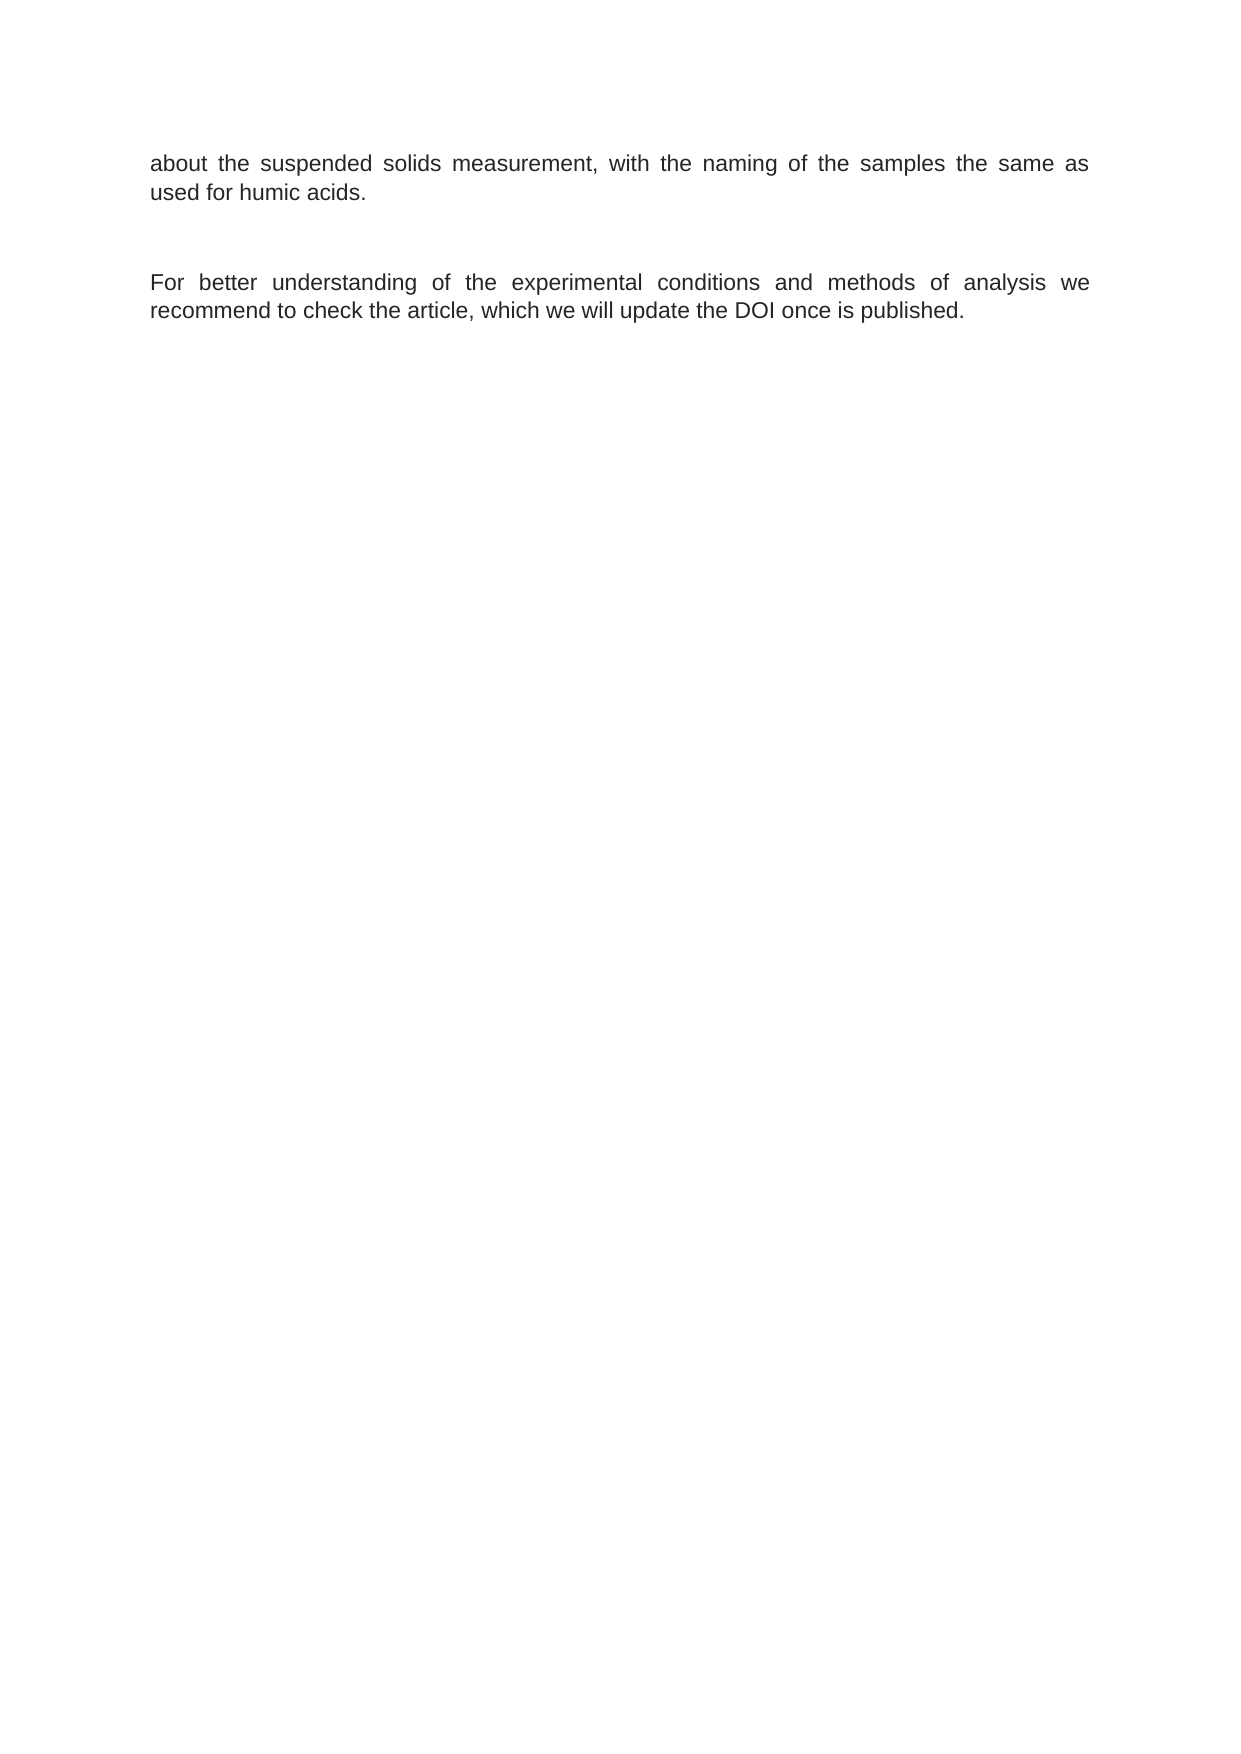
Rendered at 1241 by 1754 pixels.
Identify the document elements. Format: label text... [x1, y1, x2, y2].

text For better understanding of the experimental conditions and methods of analysis we recommend to check the article, which we will update the DOI once is published. [150, 295, 1090, 323]
text File: 5.Autopsy_analysis: includes the data related to the analysis residual fouling made with membrane pieces, in the autopsy. The first set of the data is about humic acids measurements, with the naming of the samples according to the stack from which the membrane piece was taken and the type of membrane (AEM or CEM). The second set is about the suspended solids measurement, with the naming of the samples the same as used for humic acids. [150, 176, 1090, 205]
